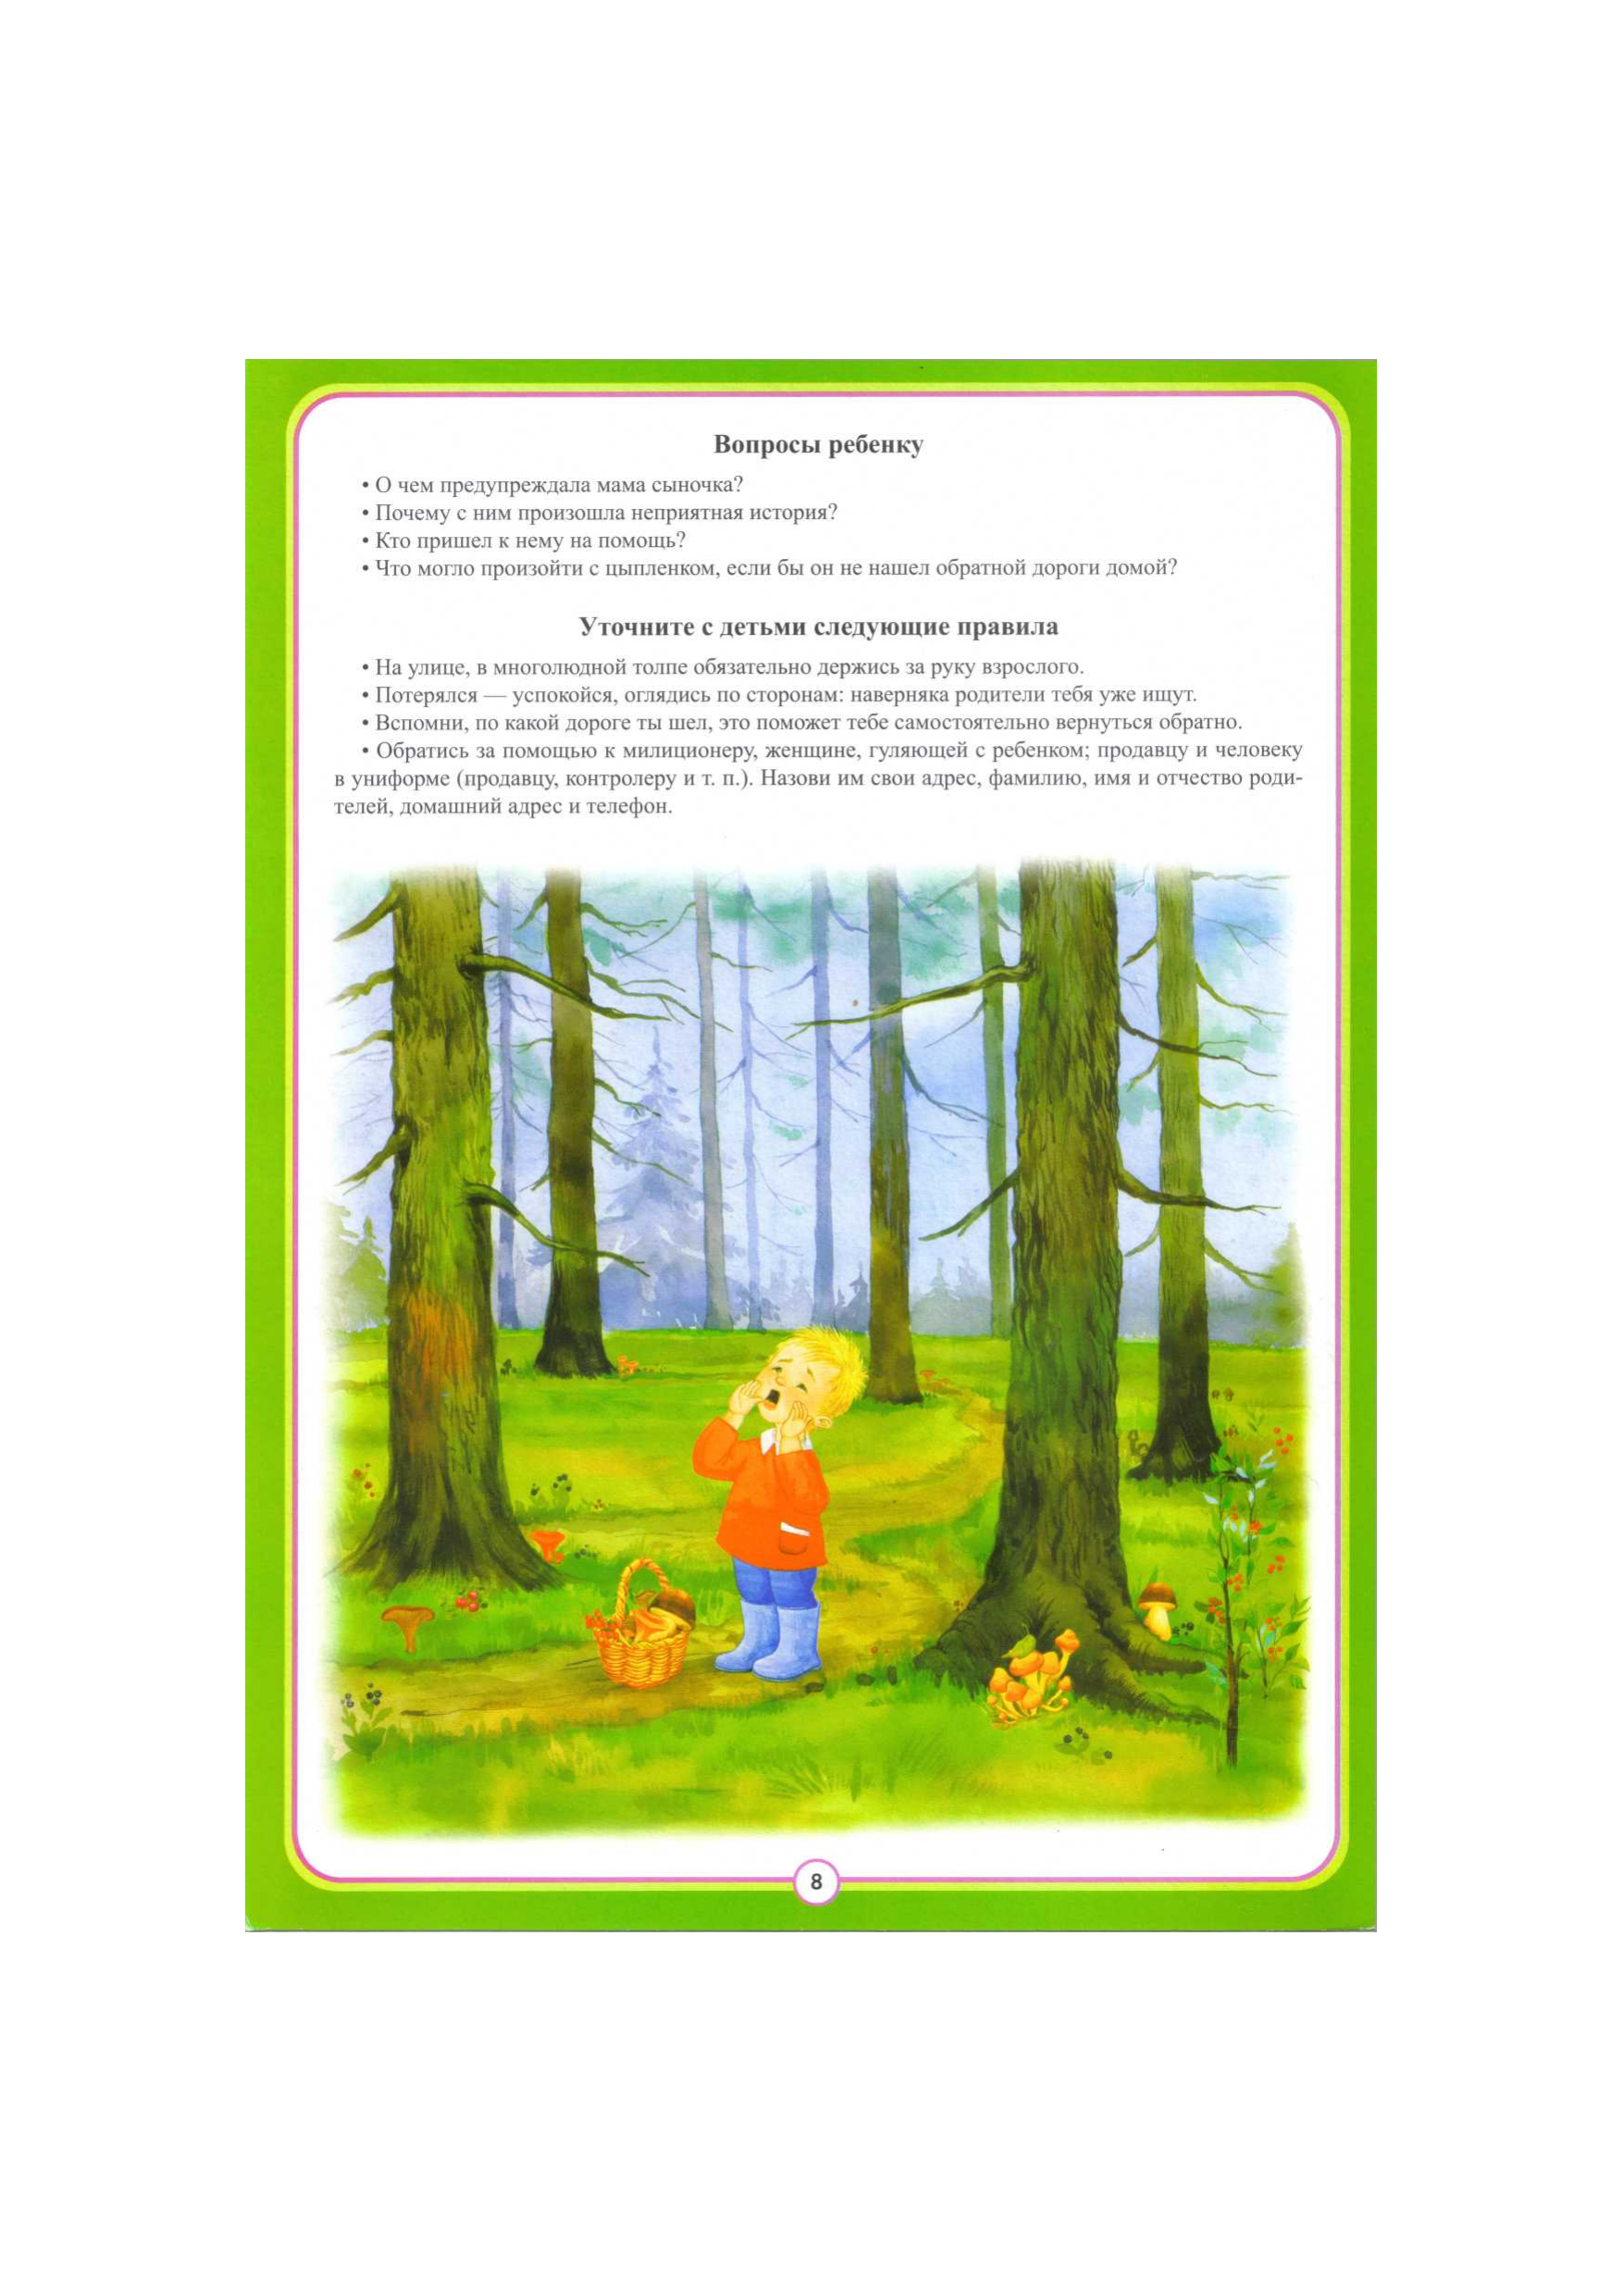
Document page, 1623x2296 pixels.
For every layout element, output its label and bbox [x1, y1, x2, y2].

picture [245, 359, 1377, 1932]
